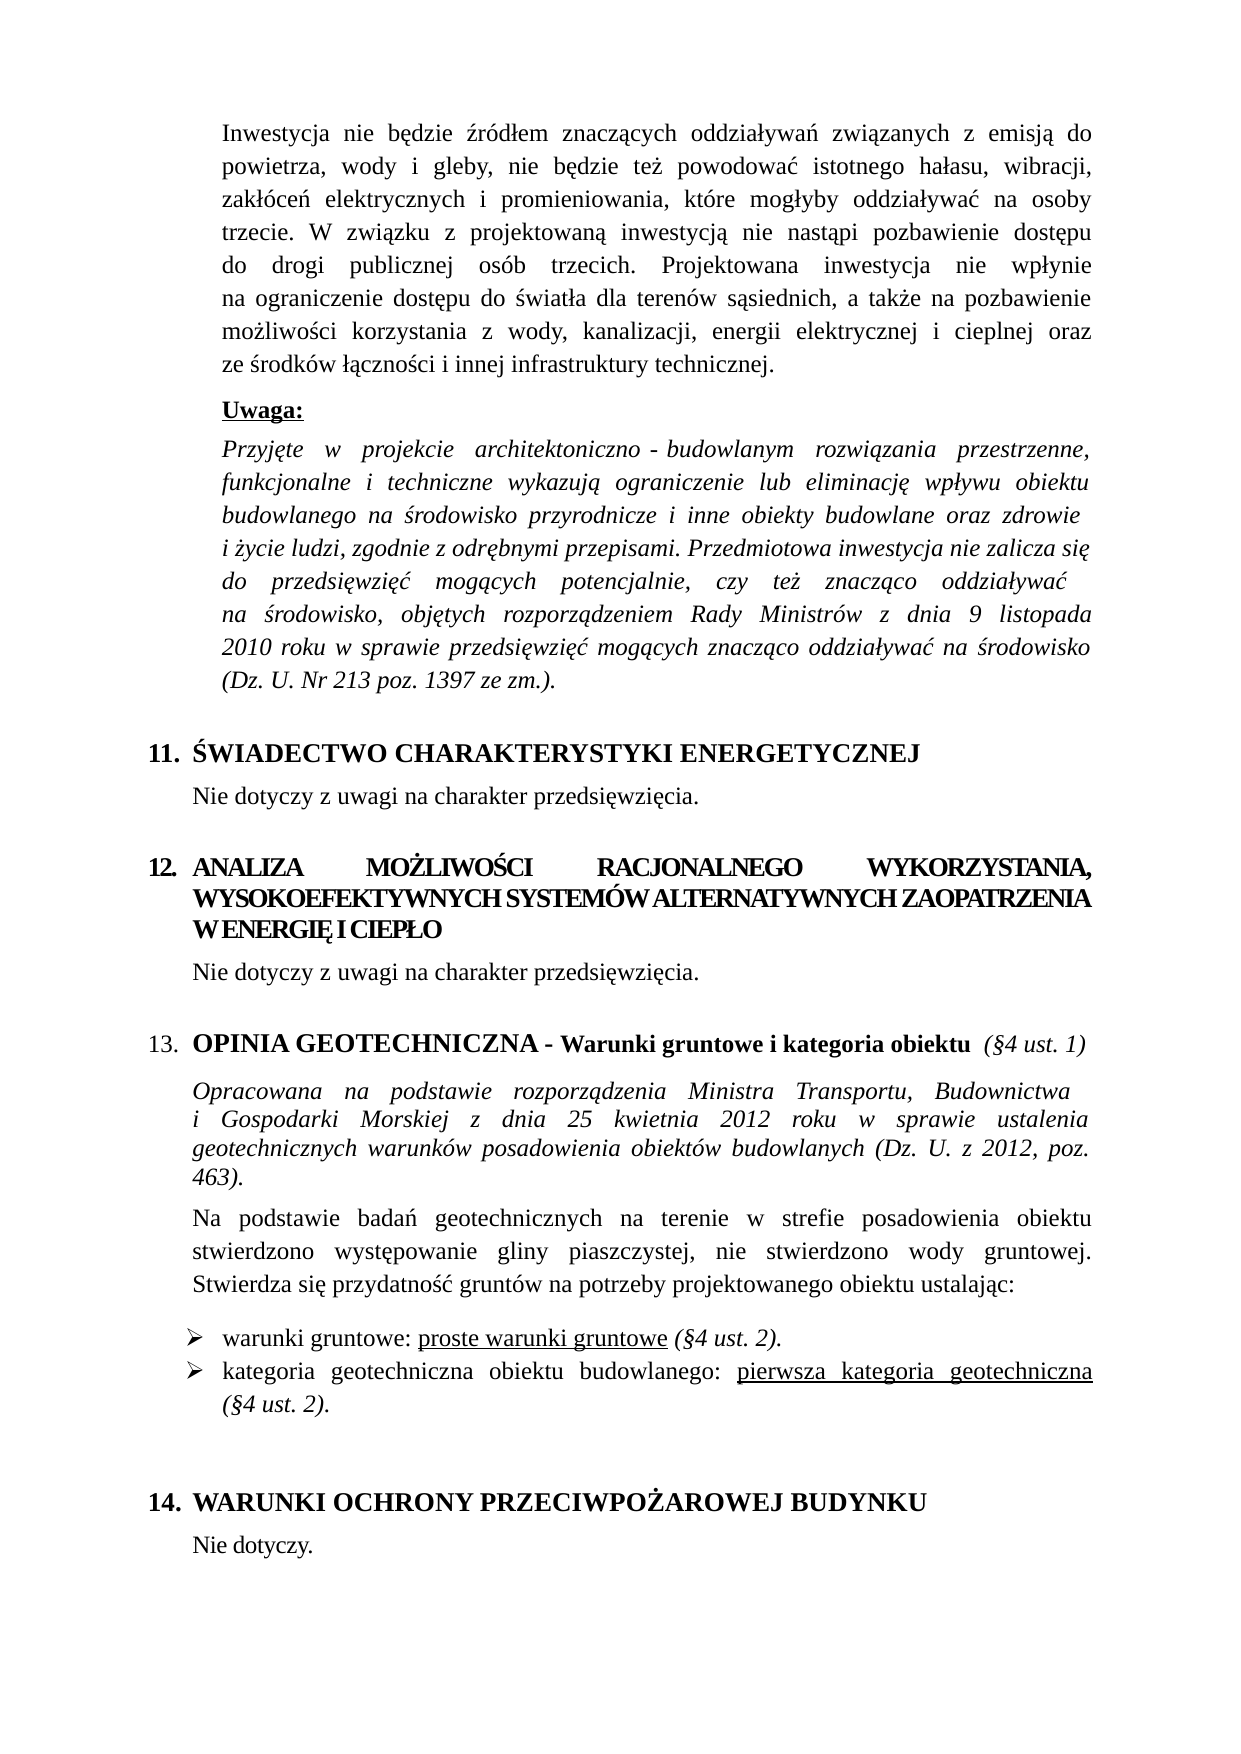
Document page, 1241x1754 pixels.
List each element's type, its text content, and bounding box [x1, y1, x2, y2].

list ŚWIADECTWO CHARAKTERYSTYKI ENERGETYCZNEJ [148, 737, 1092, 769]
text Nie dotyczy z uwagi na charakter przedsięwzięcia. [192, 781, 1092, 810]
list kategoria geotechniczna obiektu budowlanego: pierwsza kategoria geotechniczna (§4 ust. 2). [185, 1356, 1092, 1418]
list warunki gruntowe: proste warunki gruntowe (§4 ust. 2). [185, 1323, 1092, 1352]
list WARUNKI OCHRONY PRZECIWPOŻAROWEJ BUDYNKU [148, 1486, 1092, 1517]
list Na podstawie badań geotechnicznych na terenie w strefie posadowienia obiektu stwierdzono występowanie gliny piaszczystej, nie stwierdzono wody gruntowej. Stwierdza się przydatność gruntów na potrzeby projektowanego obiektu ustalając: [192, 1203, 1092, 1298]
list OPINIA GEOTECHNICZNA - Warunki gruntowe i kategoria obiektu (§4 ust. 1) [148, 1027, 1092, 1059]
text Opracowana na podstawie rozporządzenia Ministra Transportu, Budownictwa i Gospodarki Morskiej z dnia 25 kwietnia 2012 roku w sprawie ustalenia geotechnicznych warunków posadowienia obiektów budowlanych (Dz. U. z 2012, poz. 463). [192, 1076, 1092, 1191]
list Nie dotyczy. [192, 1530, 1092, 1559]
list ANALIZA MOŻLIWOŚCI RACJONALNEGO WYKORZYSTANIA, WYSOKOEFEKTYWNYCH SYSTEMÓW ALTERNATYWNYCH ZAOPATRZENIA W ENERGIĘ I CIEPŁO [148, 851, 1092, 945]
text Inwestycja nie będzie źródłem znaczących oddziaływań związanych z emisją do powietrza, wody i gleby, nie będzie też powodować istotnego hałasu, wibracji, zakłóceń elektrycznych i promieniowania, które mogłyby oddziaływać na osoby trzecie. W związku z projektowaną inwestycją nie nastąpi pozbawienie dostępu do drogi publicznej osób trzecich. Projektowana inwestycja nie wpłynie na ograniczenie dostępu do światła dla terenów sąsiednich, a także na pozbawienie możliwości korzystania z wody, kanalizacji, energii elektrycznej i cieplnej oraz ze środków łączności i innej infrastruktury technicznej. [222, 118, 1092, 378]
text Uwaga: [222, 395, 1092, 423]
text Nie dotyczy z uwagi na charakter przedsięwzięcia. [177, 957, 1092, 986]
text Przyjęte w projekcie architektoniczno - budowlanym rozwiązania przestrzenne, funkcjonalne i techniczne wykazują ograniczenie lub eliminację wpływu obiektu budowlanego na środowisko przyrodnicze i inne obiekty budowlane oraz zdrowie i życie ludzi, zgodnie z odrębnymi przepisami. Przedmiotowa inwestycja nie zalicza się do przedsięwzięć mogących potencjalnie, czy też znacząco oddziaływać na środowisko, objętych rozporządzeniem Rady Ministrów z dnia 9 listopada 2010 roku w sprawie przedsięwzięć mogących znacząco oddziaływać na środowisko (Dz. U. Nr 213 poz. 1397 ze zm.). [222, 434, 1092, 694]
